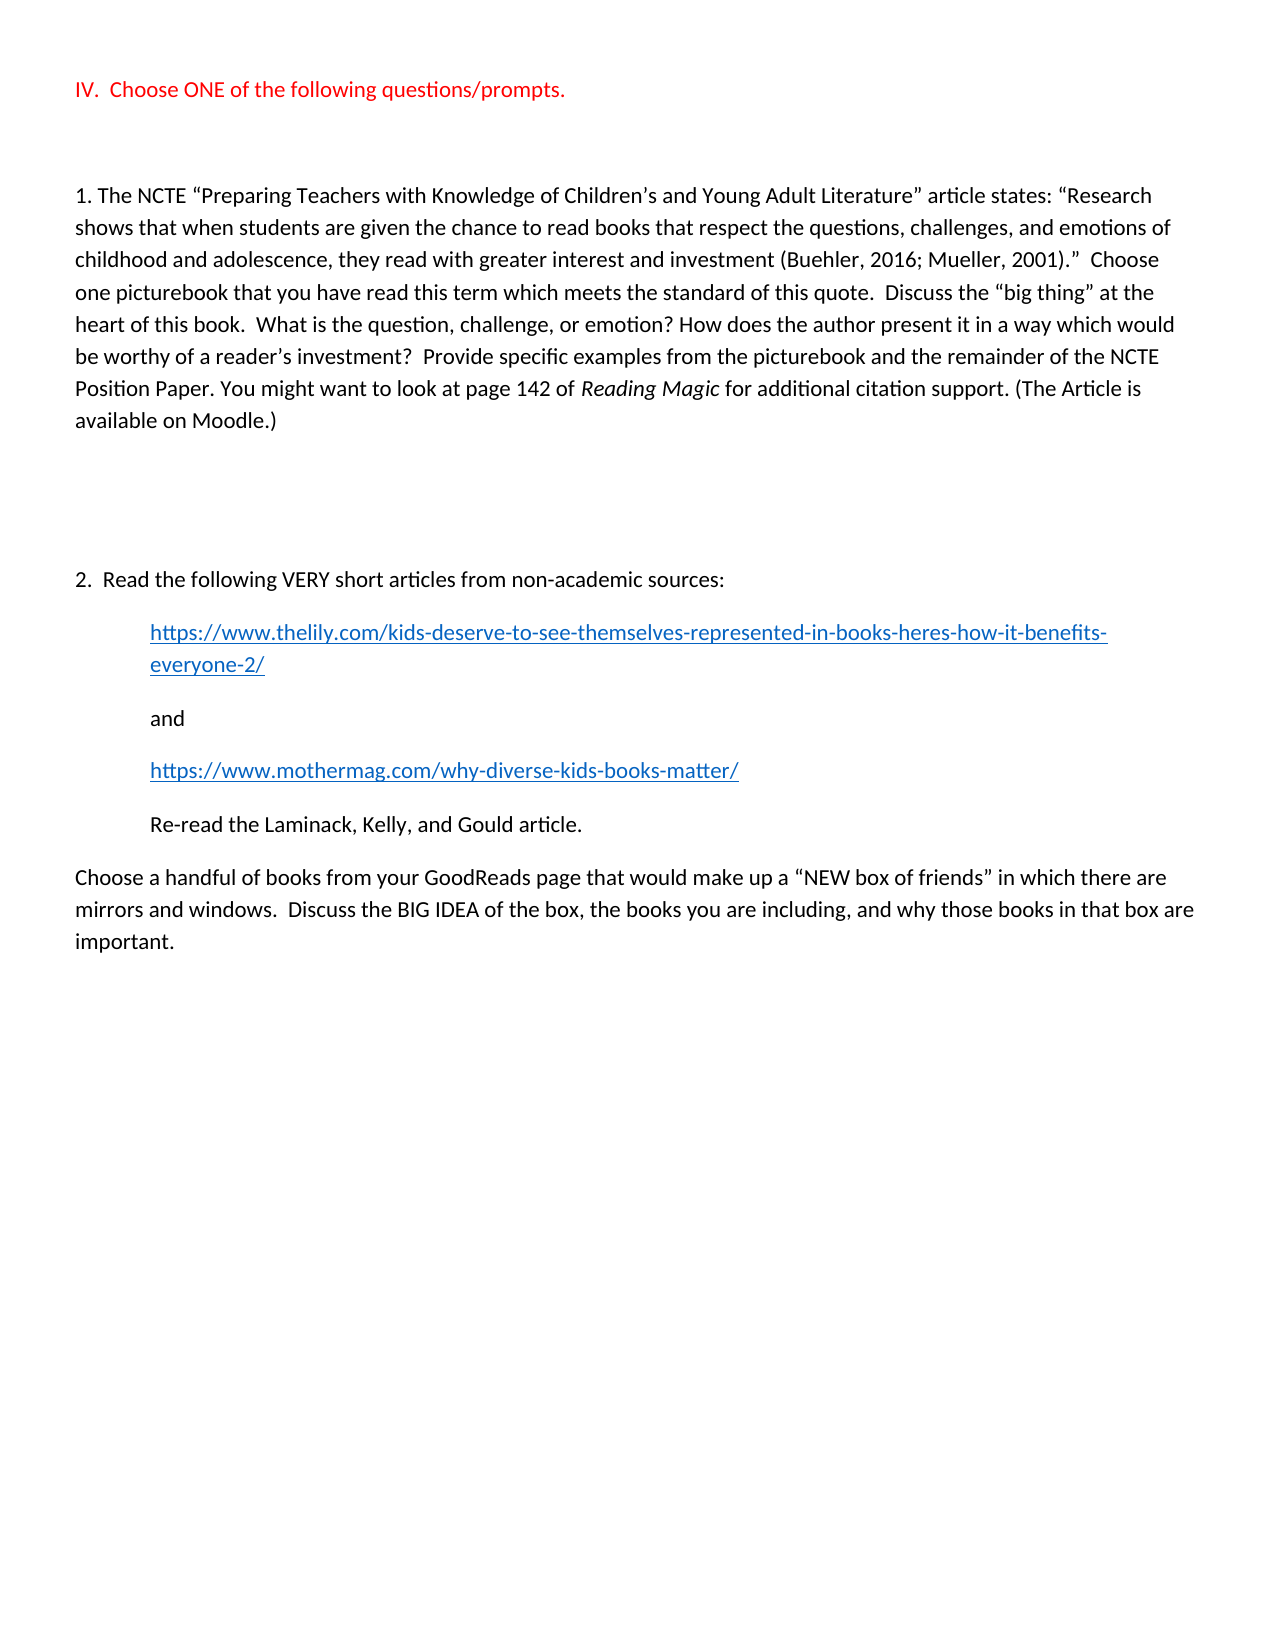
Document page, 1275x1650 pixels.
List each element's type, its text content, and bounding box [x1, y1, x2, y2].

text Choose a handful of books from your GoodReads page that would make up a “NEW box of friends” in which there are mirrors and windows. Discuss the BIG IDEA of the box, the books you are including, and why those books in that box are important. [75, 863, 1200, 955]
text https://www.thelily.com/kids-deserve-to-see-themselves-represented-in-books-heres-how-it-benefits-everyone-2/ [150, 618, 1200, 679]
text Re-read the Laminack, Kelly, and Gould article. [75, 810, 1200, 838]
text 1. The NCTE “Preparing Teachers with Knowledge of Children’s and Young Adult Literature” article states: “Research shows that when students are given the chance to read books that respect the questions, challenges, and emotions of childhood and adolescence, they read with greater interest and investment (Buehler, 2016; Mueller, 2001).” Choose one picturebook that you have read this term which meets the standard of this quote. Discuss the “big thing” at the heart of this book. What is the question, challenge, or emotion? How does the author present it in a way which would be worthy of a reader’s investment? Provide specific examples from the picturebook and the remainder of the NCTE Position Paper. You might want to look at page 142 of Reading Magic for additional citation support. (The Article is available on Moodle.) [75, 181, 1200, 434]
text https://www.mothermag.com/why-diverse-kids-books-matter/ [75, 757, 1200, 785]
text and [75, 704, 1200, 732]
text 2. Read the following VERY short articles from non-academic sources: [75, 565, 1200, 593]
text IV. Choose ONE of the following questions/prompts. [75, 75, 1200, 103]
